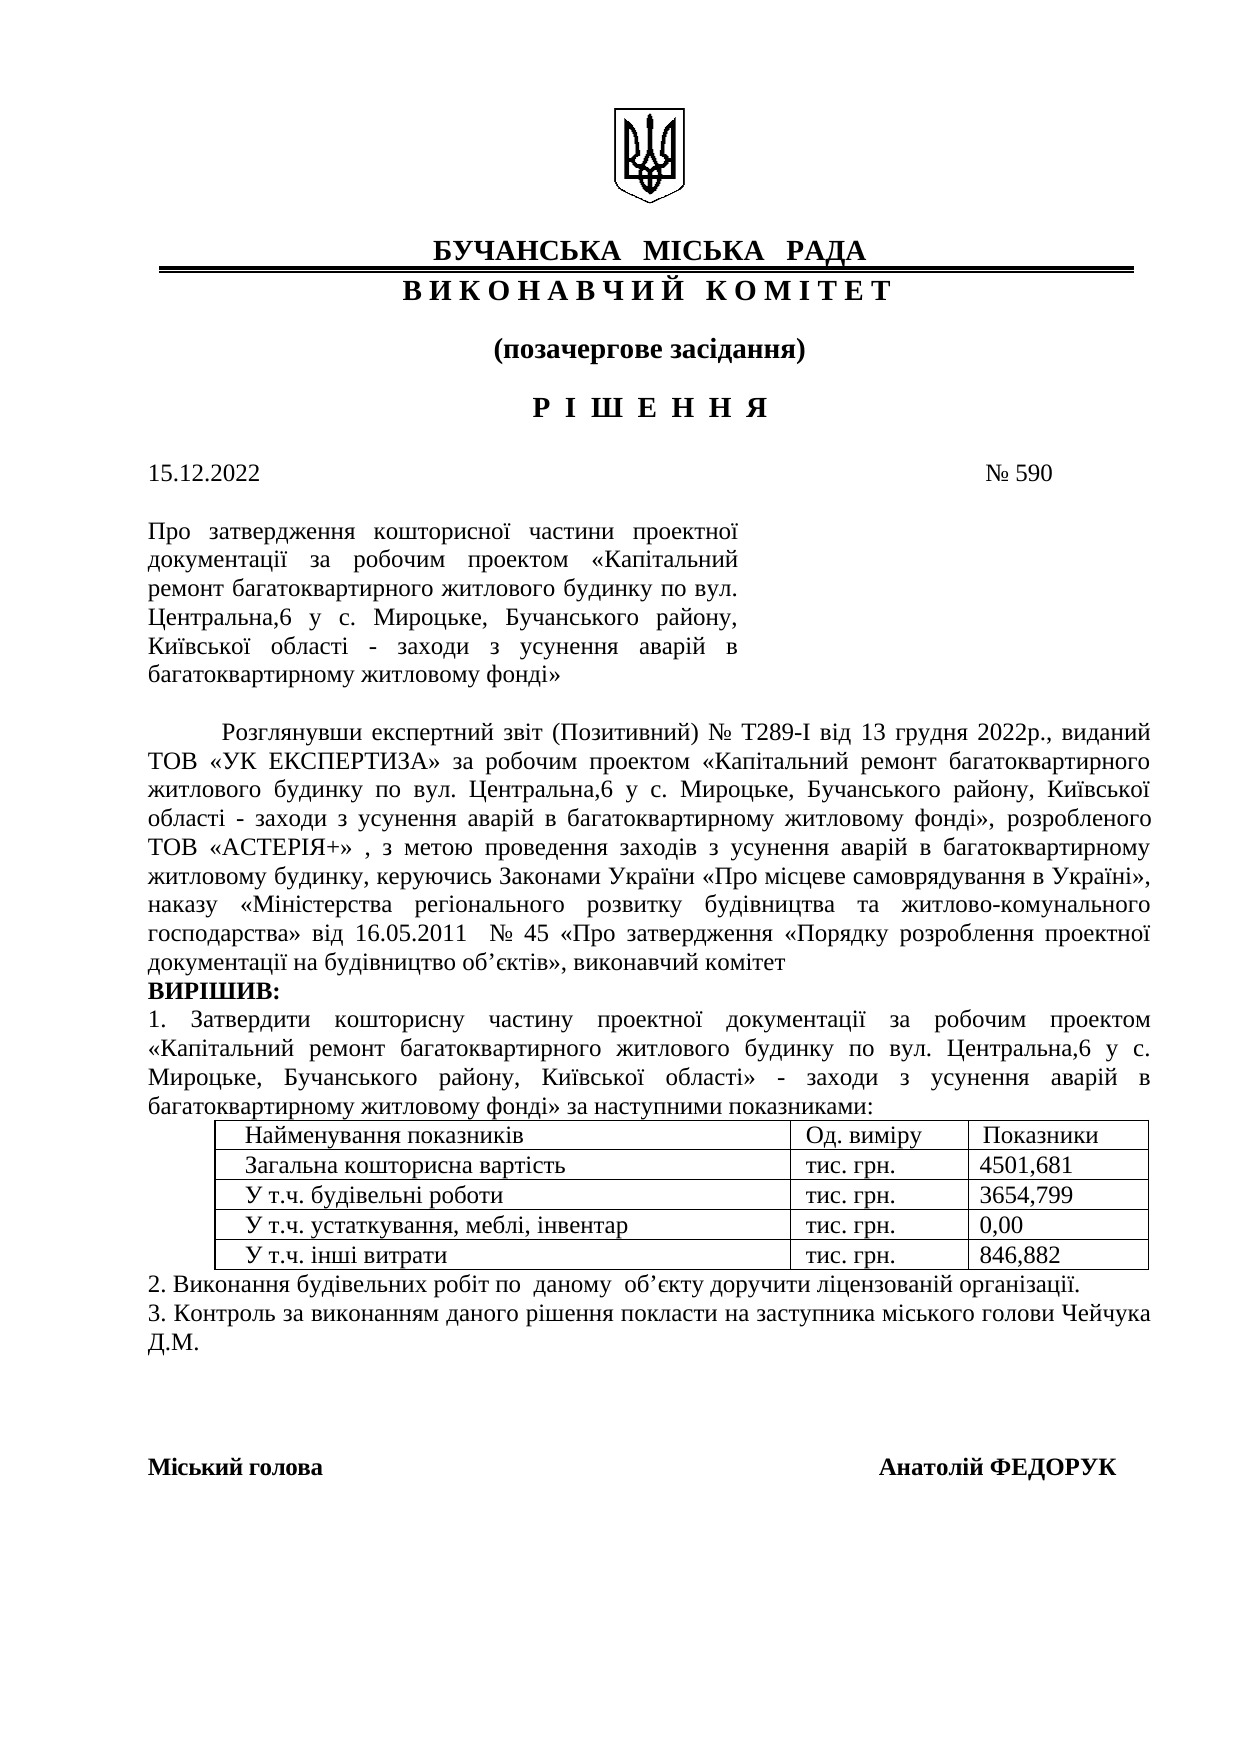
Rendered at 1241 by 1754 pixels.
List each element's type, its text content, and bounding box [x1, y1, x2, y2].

text 3. Контроль за виконанням даного рішення покласти на заступника міського голови Чейчука Д.М. [148, 1298, 1152, 1356]
table_cell 846,882 [969, 1240, 1148, 1268]
table_cell У т.ч. устаткування, меблі, інвентар [216, 1210, 790, 1239]
text Про затвердження кошторисної частини проектної документації за робочим проектом «Капітальний ремонт багатоквартирного житлового будинку по вул. Центральна,6 у с. Мироцьке, Бучанського району, Київської області - заходи з усунення аварій в багатоквартирному житловому фонді» [148, 516, 738, 688]
table_header В И К О Н А В Ч И Й К О М І Т Е Т [159, 273, 1134, 306]
text Міський голова Анатолій ФЕДОРУК [148, 1452, 1152, 1480]
text 15.12.2022 № 590 [148, 458, 1181, 487]
text БУЧАНСЬКА МІСЬКА РАДА [148, 233, 1152, 266]
text Р І Ш Е Н Н Я [148, 390, 1152, 423]
text 2. Виконання будівельних робіт по даному об’єкту доручити ліцензованій організації. [148, 1269, 1152, 1298]
table_cell У т.ч. інші витрати [216, 1240, 790, 1268]
table_cell У т.ч. будівельні роботи [216, 1180, 790, 1209]
table_cell 4501,681 [969, 1150, 1148, 1179]
table_cell Загальна кошторисна вартість [216, 1150, 790, 1179]
table_cell тис. грн. [791, 1150, 968, 1179]
text (позачергове засідання) [148, 331, 1152, 365]
table_header Показники [969, 1121, 1148, 1149]
table_cell 0,00 [969, 1210, 1148, 1239]
text ВИРІШИВ: [148, 976, 1152, 1004]
table_cell тис. грн. [791, 1210, 968, 1239]
table_header Найменування показників [216, 1121, 790, 1149]
table_cell тис. грн. [791, 1180, 968, 1209]
text Розглянувши експертний звіт (Позитивний) № Т289-І від 13 грудня 2022р., виданий ТОВ «УК ЕКСПЕРТИЗА» за робочим проектом «Капітальний ремонт багатоквартирного житлового будинку по вул. Центральна,6 у с. Мироцьке, Бучанського району, Київської області - заходи з усунення аварій в багатоквартирному житловому фонді», розробленого ТОВ «АСТЕРІЯ+» , з метою проведення заходів з усунення аварій в багатоквартирному житловому будинку, керуючись Законами України «Про місцеве самоврядування в Україні», наказу «Міністерства регіонального розвитку будівництва та житлово-комунального господарства» від 16.05.2011 № 45 «Про затвердження «Порядку розроблення проектної документації на будівництво об’єктів», виконавчий комітет [148, 717, 1152, 976]
table_header Од. виміру [791, 1121, 968, 1149]
table_cell тис. грн. [791, 1240, 968, 1268]
text 1. Затвердити кошторисну частину проектної документації за робочим проектом «Капітальний ремонт багатоквартирного житлового будинку по вул. Центральна,6 у с. Мироцьке, Бучанського району, Київської області» - заходи з усунення аварій в багатоквартирному житловому фонді» за наступними показниками: [148, 1004, 1152, 1119]
table_cell 3654,799 [969, 1180, 1148, 1209]
